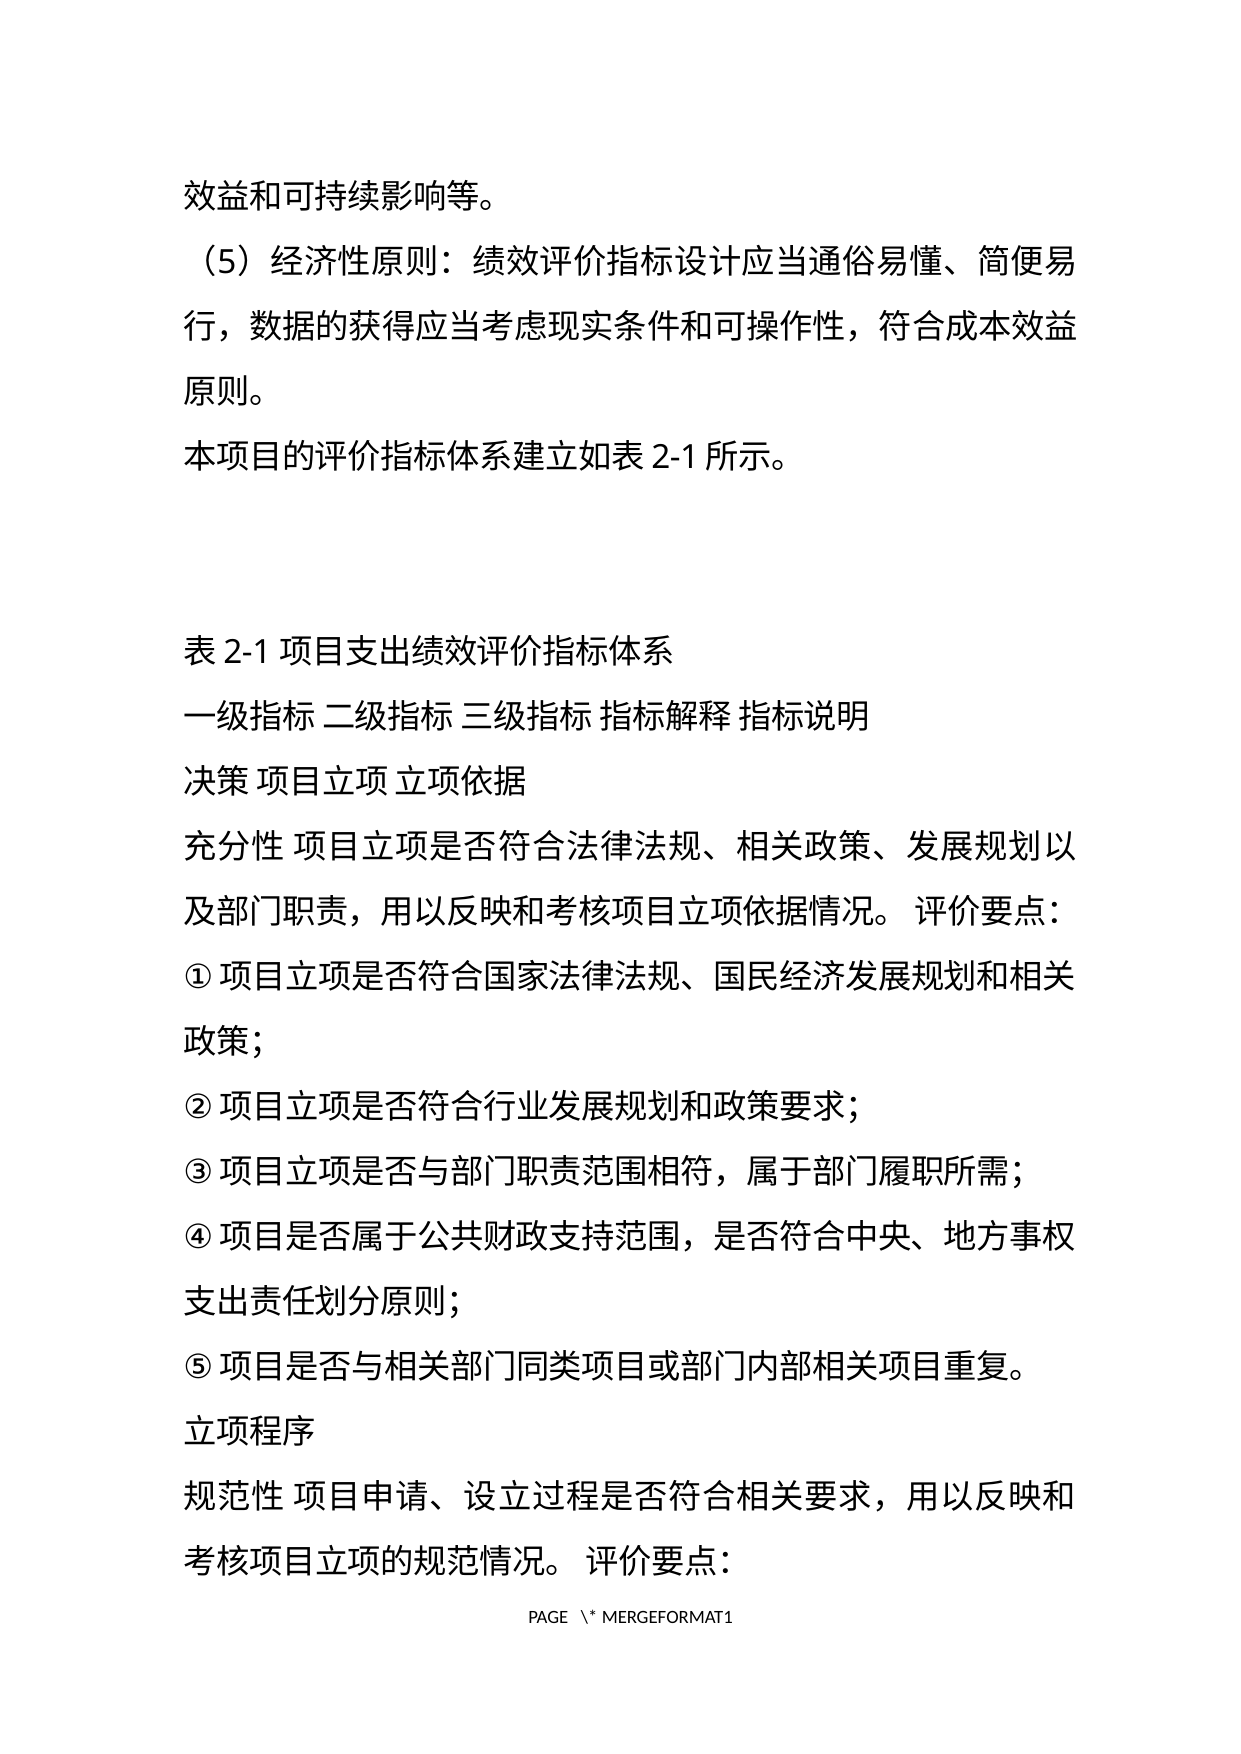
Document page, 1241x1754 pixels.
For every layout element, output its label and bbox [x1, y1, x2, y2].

text [183, 162, 1078, 1592]
